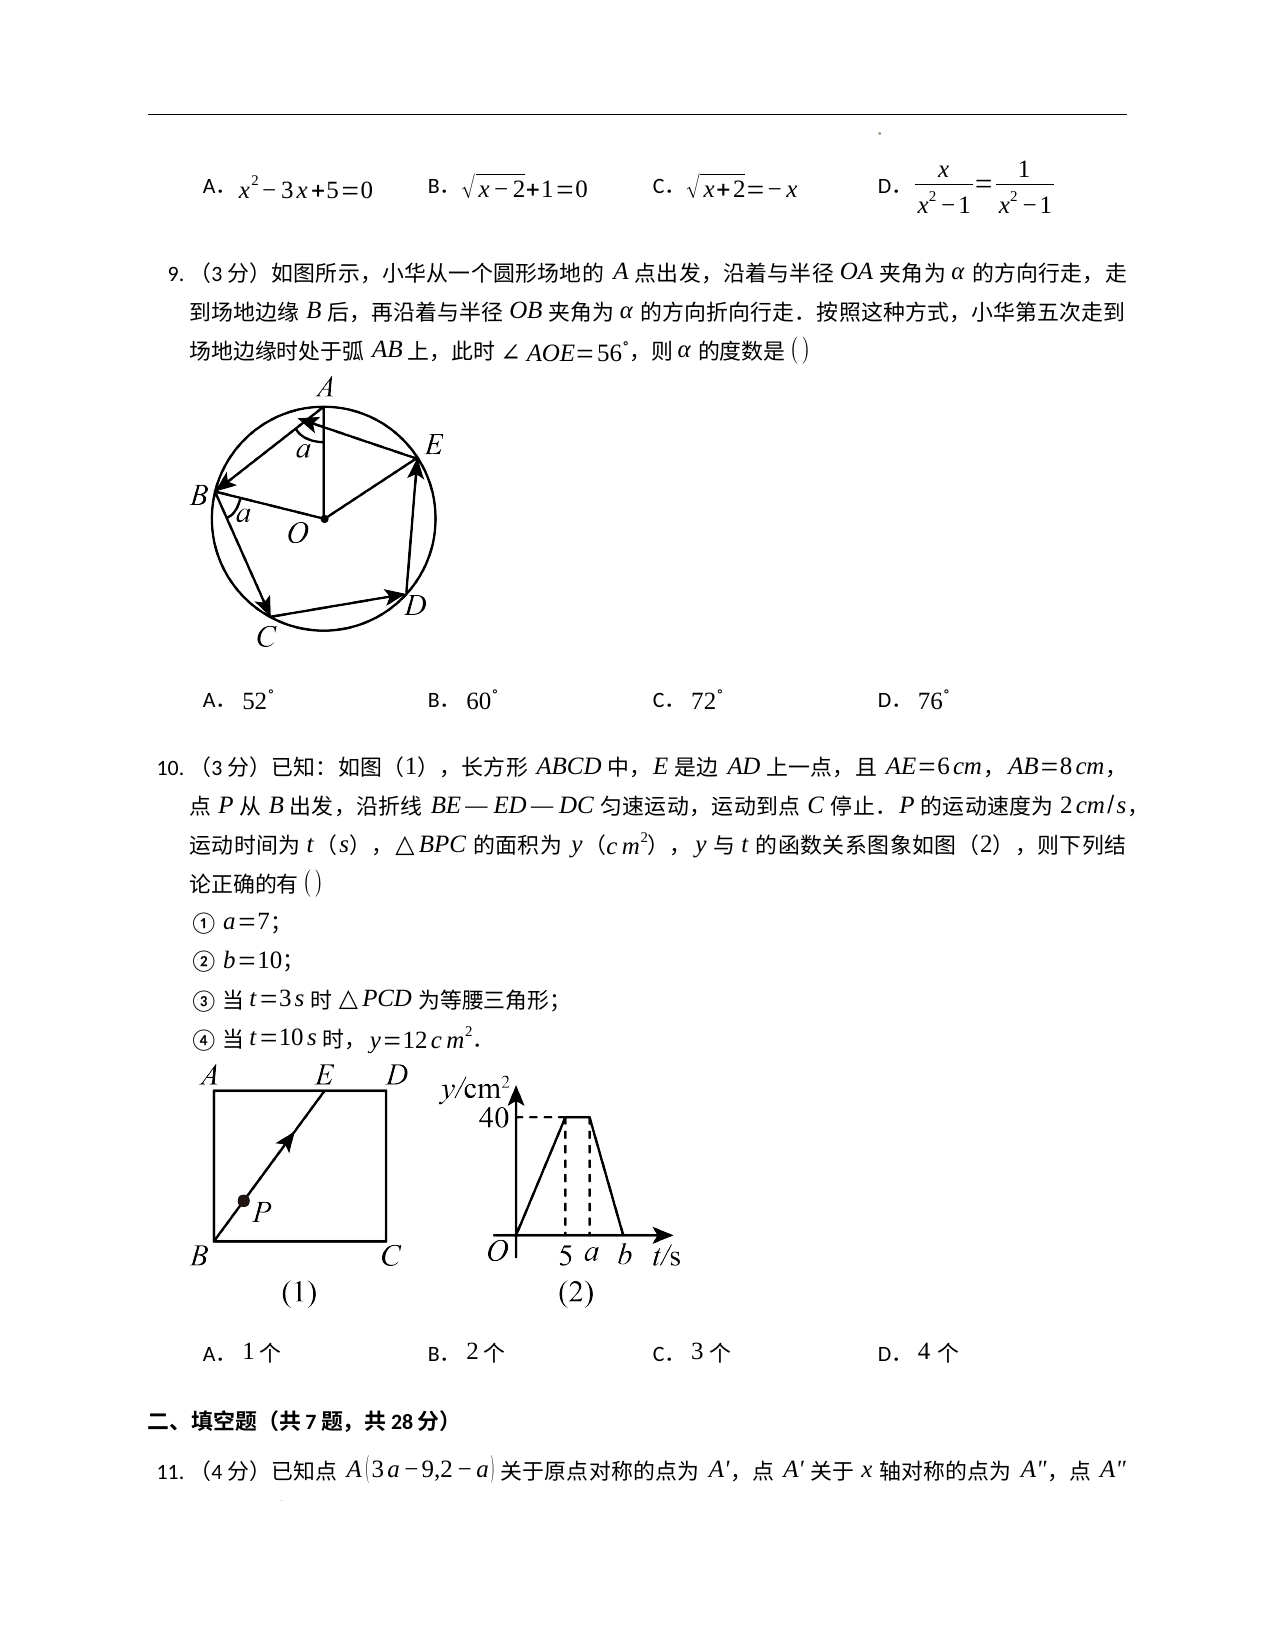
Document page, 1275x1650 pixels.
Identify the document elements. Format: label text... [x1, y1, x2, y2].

text （3分）已知：如图（），长方形 中， 是边 上一点，且 ，，点 从 出发，沿折线 匀速运动，运动到点 停止． 的运动速度为 ，运动时间为 （）， 的面积为 （）， 与 的函数关系图象如图（），则下列结论正确的有 [189, 749, 1127, 900]
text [189, 1452, 1127, 1486]
text A． B． C． D． [148, 681, 1127, 715]
text A． B． C． D． [148, 153, 1127, 221]
text ① ； [189, 904, 1127, 938]
text ④当 时，． [189, 1021, 1127, 1054]
text （3分）如图所示，小华从一个圆形场地的 点出发，沿着与半径 夹角为 的方向行走，走到场地边缘 后，再沿着与半径 夹角为 的方向折向行走．按照这种方式，小华第五次走到场地边缘时处于弧 上，此时 ，则 的度数是 [189, 255, 1127, 367]
picture [189, 371, 444, 656]
picture [189, 1059, 681, 1311]
text 二、填空题（共7题，共28分） [148, 1403, 1127, 1437]
text A． 个 B． 个 C． 个 D． 个 [148, 1335, 1127, 1369]
text ② ； [189, 943, 1127, 977]
text ③当 时 为等腰三角形； [189, 982, 1127, 1016]
